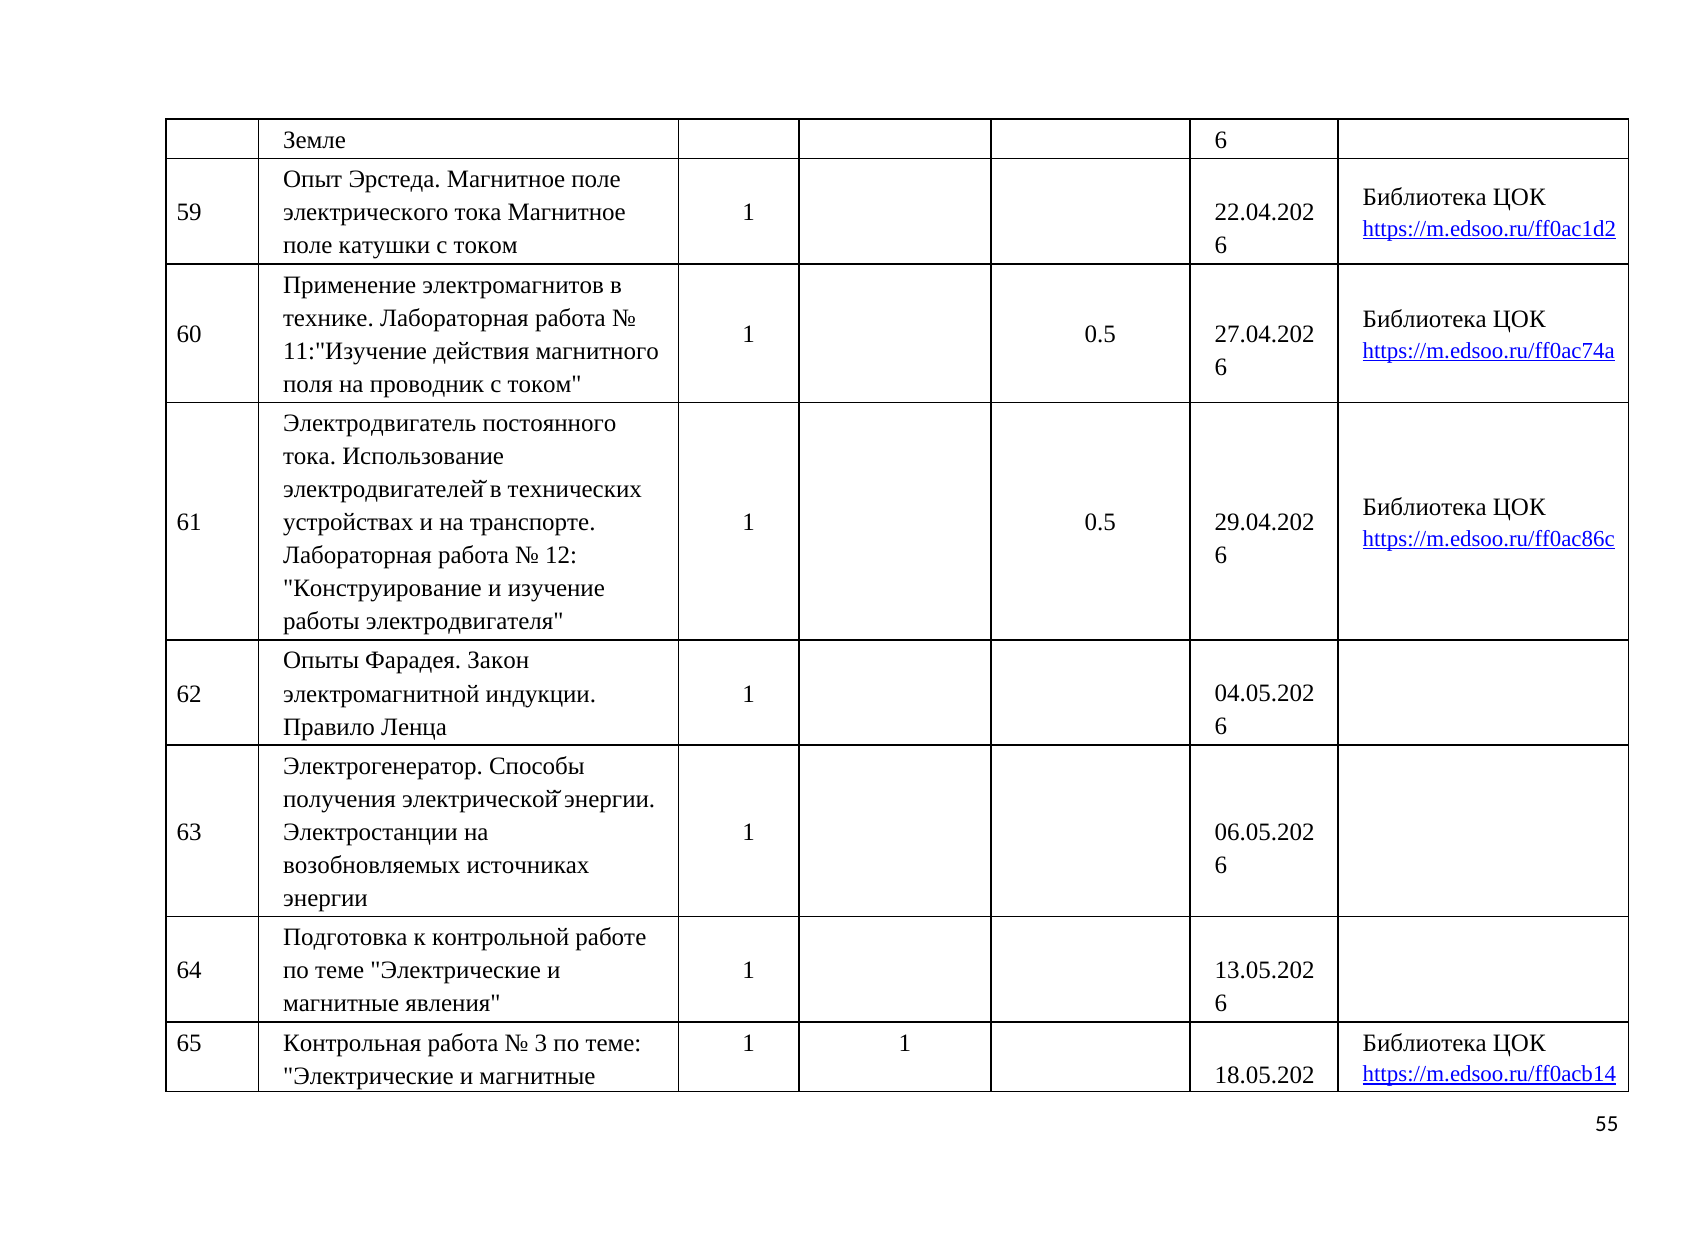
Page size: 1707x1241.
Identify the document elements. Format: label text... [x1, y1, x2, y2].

table_cell 29.04.2026 [1191, 403, 1337, 639]
table_cell Электродвигатель постоянного тока. Использование электродвигателей̆ в технических устройствах и на транспорте. Лабораторная работа № 12: "Конструирование и изучение работы электродвигателя" [259, 403, 678, 639]
table_cell [1339, 917, 1628, 1021]
table_cell 20.04.2026 [1191, 120, 1337, 157]
table_cell Опыты Фарадея. Закон электромагнитной индукции. Правило Ленца [259, 641, 678, 744]
table_cell 13.05.2026 [1191, 917, 1337, 1021]
table_cell [800, 746, 990, 916]
table_cell 64 [167, 917, 258, 1021]
table_cell [992, 120, 1189, 157]
table_cell 1 [679, 641, 798, 744]
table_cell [1339, 1023, 1628, 1091]
table_cell Подготовка к контрольной работе по теме "Электрические и магнитные явления" [259, 917, 678, 1021]
table_cell Опыт Эрстеда. Магнитное поле электрического тока Магнитное поле катушки с током [259, 159, 678, 263]
table_cell 04.05.2026 [1191, 641, 1337, 744]
table_cell 1 [800, 1023, 990, 1091]
table_cell [992, 159, 1189, 263]
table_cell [1339, 120, 1628, 157]
table_cell 1 [679, 746, 798, 916]
table_cell 1 [679, 1023, 798, 1091]
table_cell 1 [679, 403, 798, 639]
table_cell 27.04.2026 [1191, 265, 1337, 401]
table_cell Библиотека ЦОК https://m.edsoo.ru/ff0ac1d2 [1339, 159, 1628, 263]
table_cell 58 [167, 120, 258, 157]
table_cell Электрогенератор. Способы получения электрической̆ энергии. Электростанции на возобновляемых источниках энергии [259, 746, 678, 916]
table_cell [259, 1023, 678, 1091]
table_cell [1339, 641, 1628, 744]
table_cell [800, 159, 990, 263]
table_cell 62 [167, 641, 258, 744]
table_cell Библиотека ЦОК https://m.edsoo.ru/ff0ac86c [1339, 403, 1628, 639]
table_cell 22.04.2026 [1191, 159, 1337, 263]
table_cell [992, 917, 1189, 1021]
table_cell 60 [167, 265, 258, 401]
table_cell [800, 403, 990, 639]
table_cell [259, 120, 678, 157]
table_cell 18.05.2026 [1191, 1023, 1337, 1091]
table_cell 1 [679, 917, 798, 1021]
table_cell 65 [167, 1023, 258, 1091]
table_cell 0.5 [992, 265, 1189, 401]
table_cell [992, 746, 1189, 916]
table_cell Применение электромагнитов в технике. Лабораторная работа № 11:"Изучение действия магнитного поля на проводник с током" [259, 265, 678, 401]
table_cell [992, 1023, 1189, 1091]
table_cell [1339, 746, 1628, 916]
table_cell 61 [167, 403, 258, 639]
table_cell [800, 120, 990, 157]
table_cell Библиотека ЦОК https://m.edsoo.ru/ff0ac74a [1339, 265, 1628, 401]
table_cell 59 [167, 159, 258, 263]
table_cell 1 [679, 120, 798, 157]
table_cell [800, 917, 990, 1021]
table_cell 0.5 [992, 403, 1189, 639]
table_cell [800, 641, 990, 744]
table_cell 1 [679, 159, 798, 263]
table_cell [992, 641, 1189, 744]
table_cell 1 [679, 265, 798, 401]
table_cell 06.05.2026 [1191, 746, 1337, 916]
table_cell 63 [167, 746, 258, 916]
table_cell [800, 265, 990, 401]
